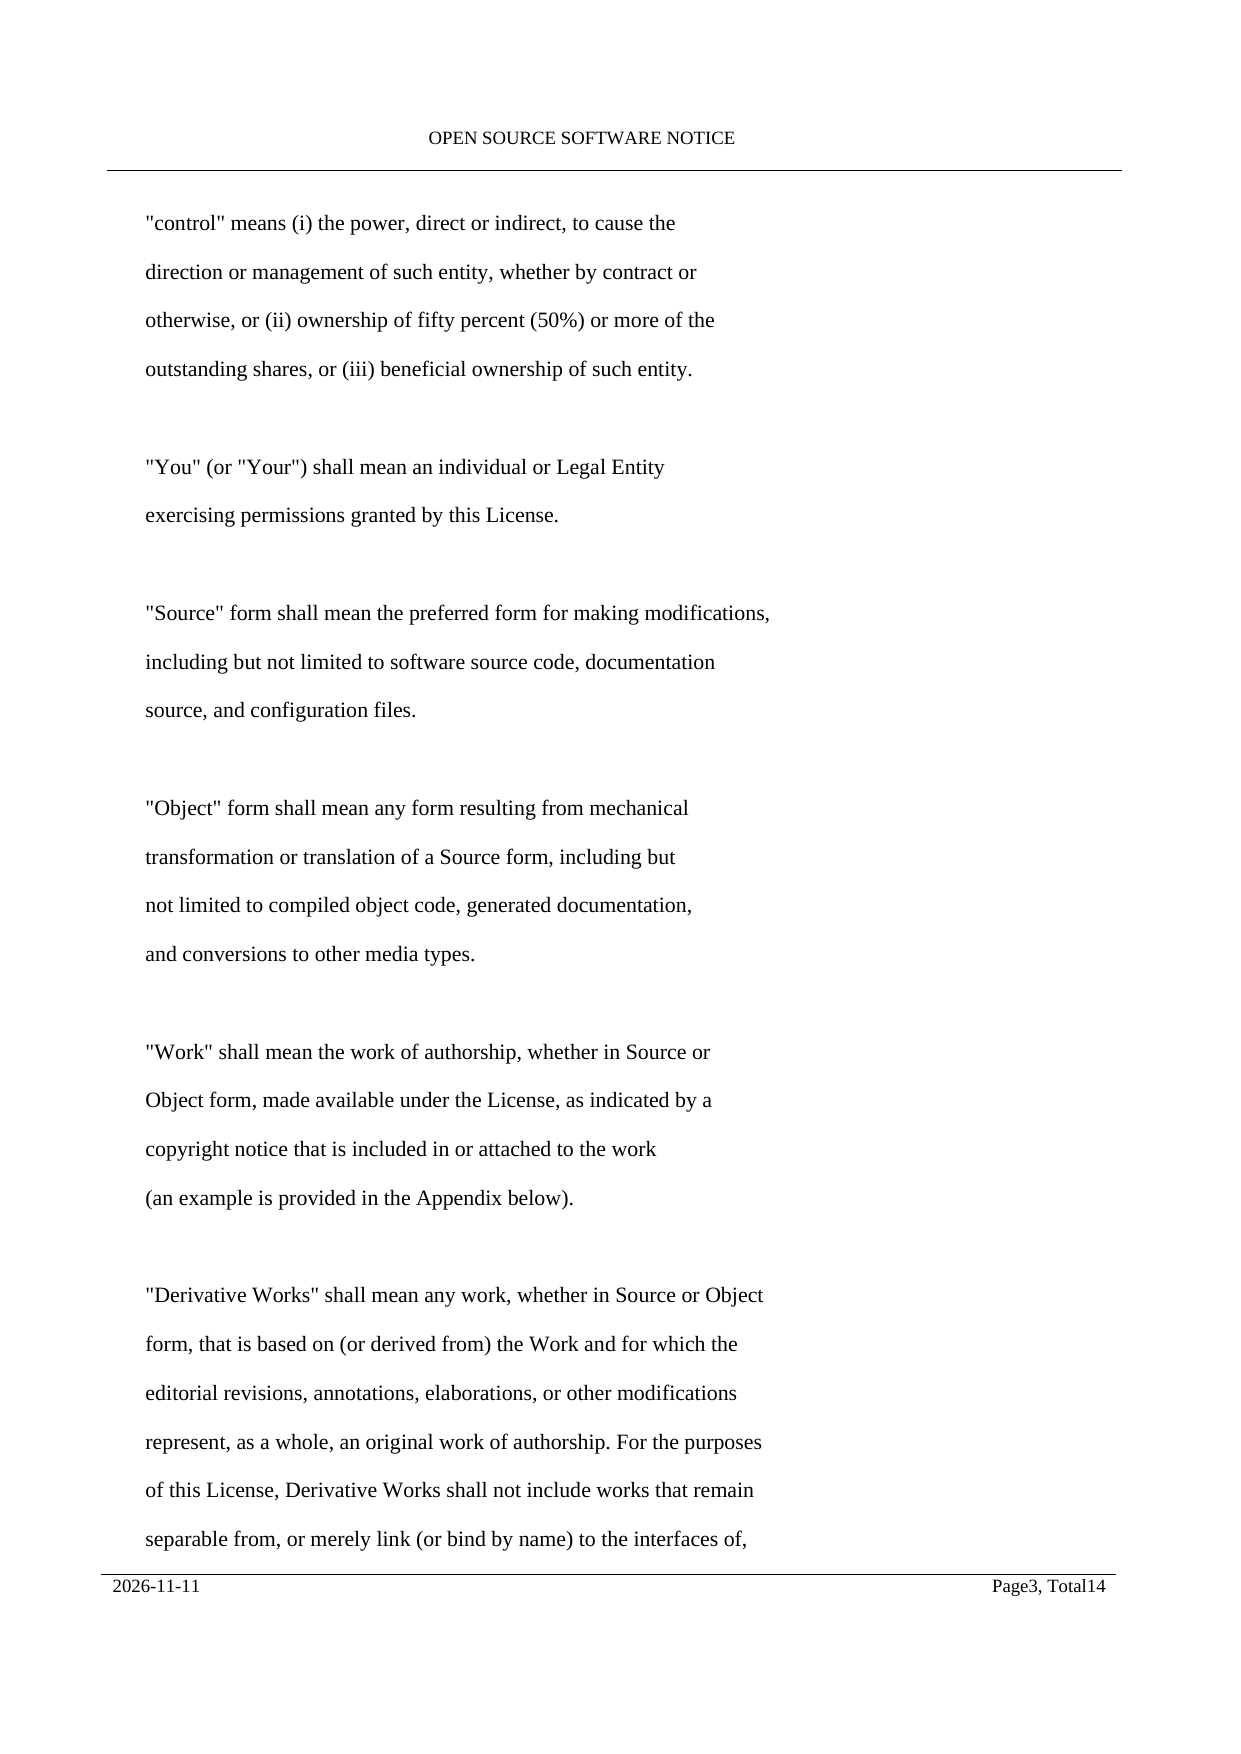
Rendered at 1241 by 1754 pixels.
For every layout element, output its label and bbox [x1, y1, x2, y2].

text [112, 206, 1128, 1555]
